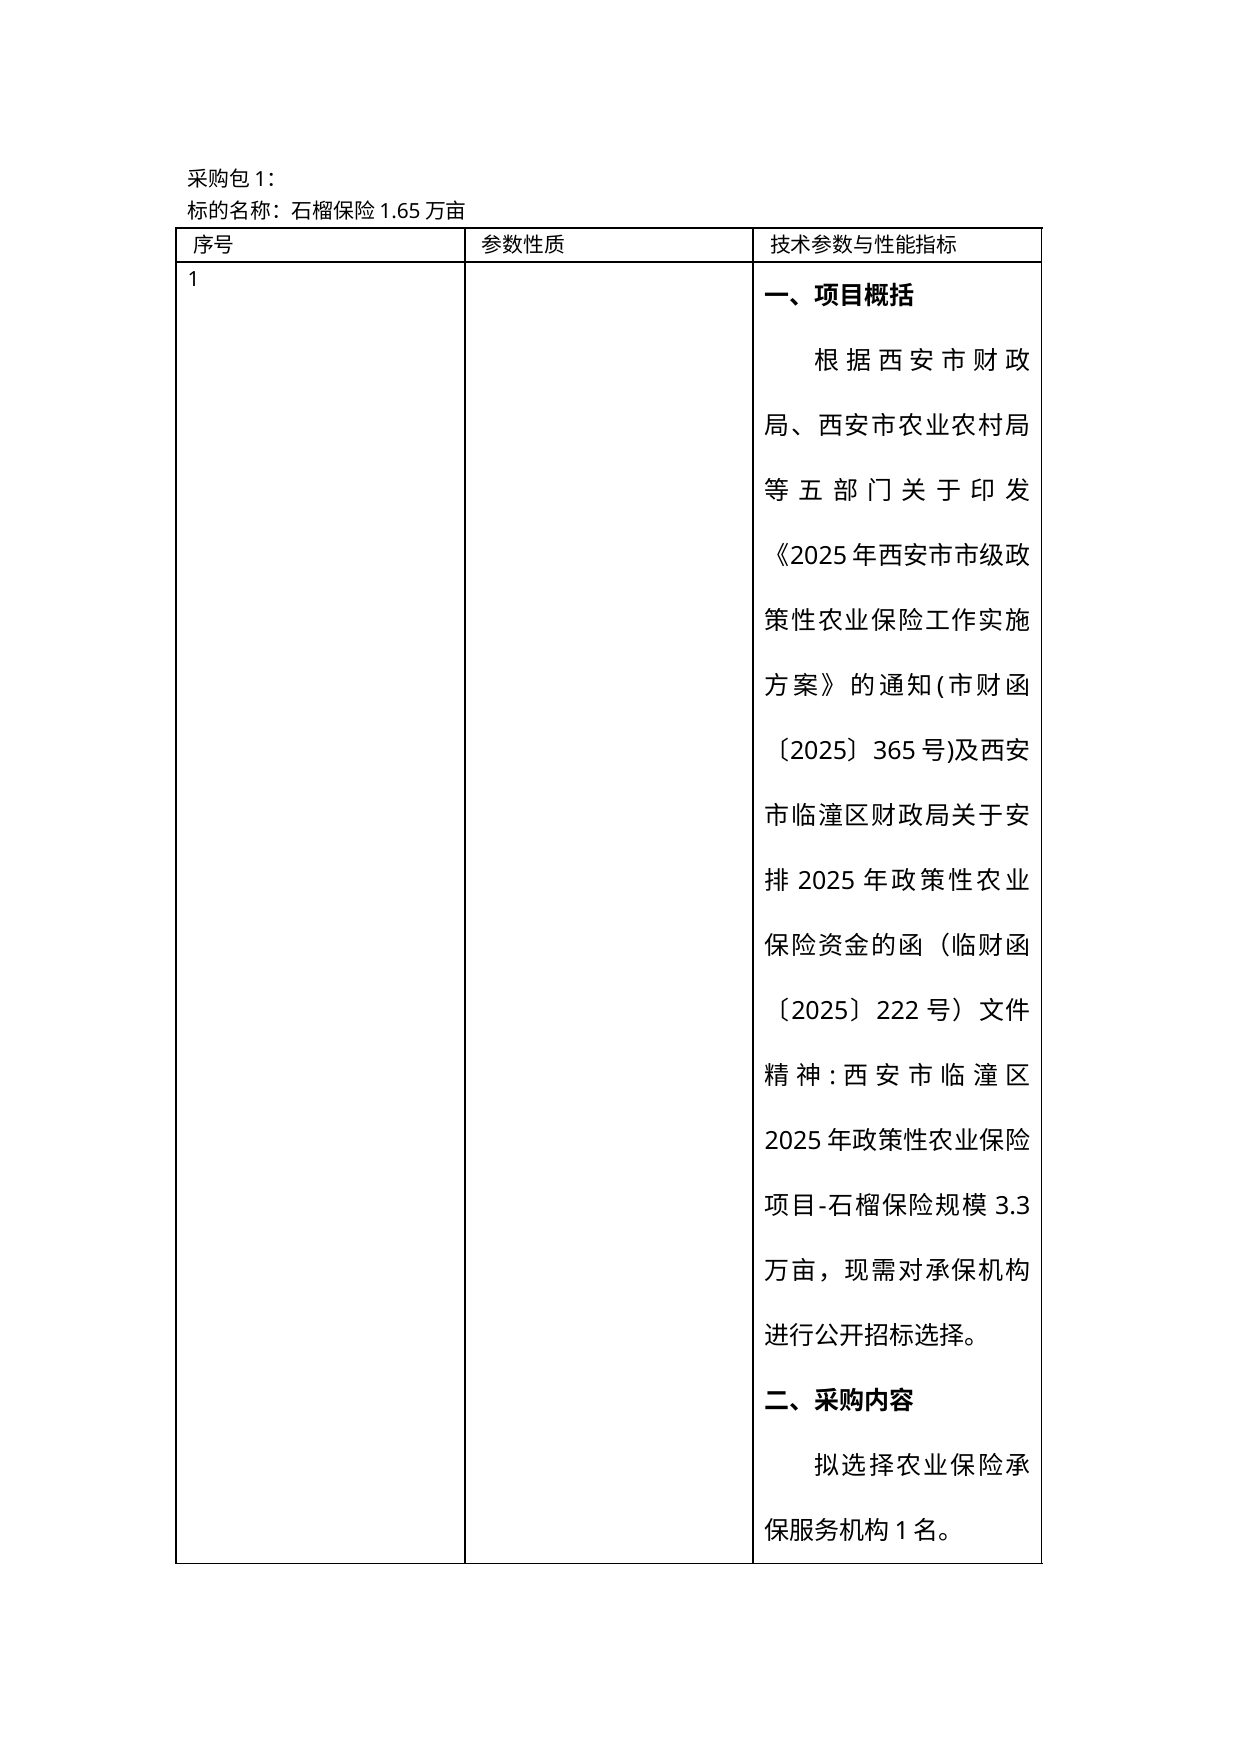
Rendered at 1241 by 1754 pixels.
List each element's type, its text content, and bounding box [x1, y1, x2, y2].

table_header 序号 [177, 229, 464, 261]
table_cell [754, 263, 1041, 1563]
text 标的名称：石榴保险1.65万亩 [187, 194, 1053, 227]
table_header 参数性质 [466, 229, 752, 261]
table_cell 1 [177, 263, 464, 1563]
table_header 技术参数与性能指标 [754, 229, 1041, 261]
text 采购包1： [187, 162, 1053, 194]
table_cell [466, 263, 752, 1563]
